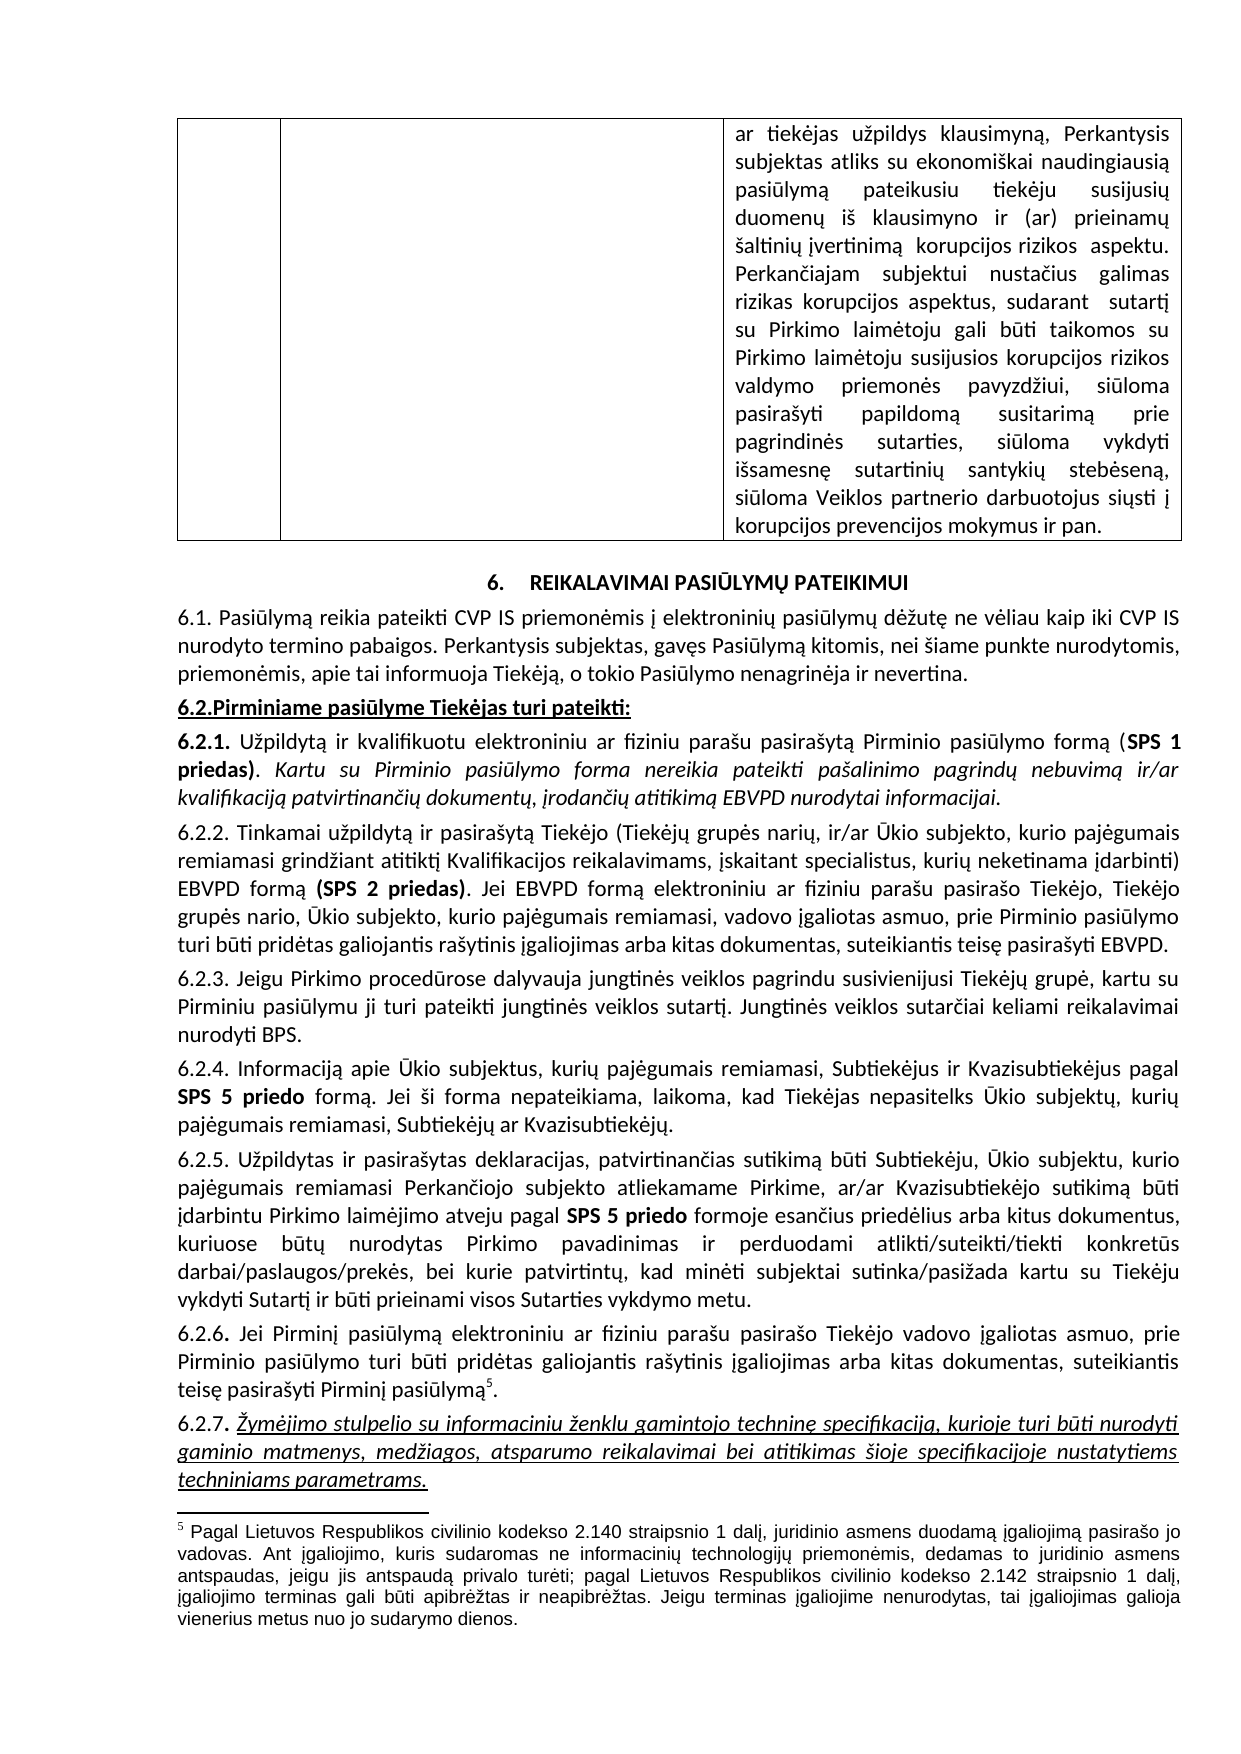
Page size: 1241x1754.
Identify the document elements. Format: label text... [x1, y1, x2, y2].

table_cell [724, 119, 1181, 539]
subtitle REIKALAVIMAI PASIŪLYMŲ PATEIKIMUI [215, 568, 1181, 597]
text 6.2.1. Užpildytą ir kvalifikuotu elektroniniu ar fiziniu parašu pasirašytą Pirminio pasiūlymo formą (SPS 1 priedas). Kartu su Pirminio pasiūlymo forma nereikia pateikti pašalinimo pagrindų nebuvimą ir/ar kvalifikaciją patvirtinančių dokumentų, įrodančių atitikimą EBVPD nurodytai informacijai. [177, 727, 1181, 811]
text 6.1. Pasiūlymą reikia pateikti CVP IS priemonėmis į elektroninių pasiūlymų dėžutę ne vėliau kaip iki CVP IS nurodyto termino pabaigos. Perkantysis subjektas, gavęs Pasiūlymą kitomis, nei šiame punkte nurodytomis, priemonėmis, apie tai informuoja Tiekėją, o tokio Pasiūlymo nenagrinėja ir nevertina. [177, 603, 1181, 687]
text 6.2.Pirminiame pasiūlyme Tiekėjas turi pateikti: [177, 693, 1181, 721]
text 6.2.3. Jeigu Pirkimo procedūrose dalyvauja jungtinės veiklos pagrindu susivienijusi Tiekėjų grupė, kartu su Pirminiu pasiūlymu ji turi pateikti jungtinės veiklos sutartį. Jungtinės veiklos sutarčiai keliami reikalavimai nurodyti BPS. [177, 964, 1181, 1048]
text 6.2.6. Jei Pirminį pasiūlymą elektroniniu ar fiziniu parašu pasirašo Tiekėjo vadovo įgaliotas asmuo, prie Pirminio pasiūlymo turi būti pridėtas galiojantis rašytinis įgaliojimas arba kitas dokumentas, suteikiantis teisę pasirašyti Pirminį pasiūlymą. [177, 1319, 1181, 1403]
text 6.2.2. Tinkamai užpildytą ir pasirašytą Tiekėjo (Tiekėjų grupės narių, ir/ar Ūkio subjekto, kurio pajėgumais remiamasi grindžiant atitiktį Kvalifikacijos reikalavimams, įskaitant specialistus, kurių neketinama įdarbinti) EBVPD formą (SPS 2 priedas). Jei EBVPD formą elektroniniu ar fiziniu parašu pasirašo Tiekėjo, Tiekėjo grupės nario, Ūkio subjekto, kurio pajėgumais remiamasi, vadovo įgaliotas asmuo, prie Pirminio pasiūlymo turi būti pridėtas galiojantis rašytinis įgaliojimas arba kitas dokumentas, suteikiantis teisę pasirašyti EBVPD. [177, 818, 1181, 958]
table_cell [281, 119, 723, 539]
text 6.2.4. Informaciją apie Ūkio subjektus, kurių pajėgumais remiamasi, Subtiekėjus ir Kvazisubtiekėjus pagal SPS 5 priedo formą. Jei ši forma nepateikiama, laikoma, kad Tiekėjas nepasitelks Ūkio subjektų, kurių pajėgumais remiamasi, Subtiekėjų ar Kvazisubtiekėjų. [177, 1054, 1181, 1138]
table_cell [178, 119, 280, 539]
text 6.2.7. Žymėjimo stulpelio su informaciniu ženklu gamintojo techninę specifikaciją, kurioje turi būti nurodyti gaminio matmenys, medžiagos, atsparumo reikalavimai bei atitikimas šioje specifikacijoje nustatytiems techniniams parametrams. [177, 1409, 1181, 1493]
text 6.2.5. Užpildytas ir pasirašytas deklaracijas, patvirtinančias sutikimą būti Subtiekėju, Ūkio subjektu, kurio pajėgumais remiamasi Perkančiojo subjekto atliekamame Pirkime, ar/ar Kvazisubtiekėjo sutikimą būti įdarbintu Pirkimo laimėjimo atveju pagal SPS 5 priedo formoje esančius priedėlius arba kitus dokumentus, kuriuose būtų nurodytas Pirkimo pavadinimas ir perduodami atlikti/suteikti/tiekti konkretūs darbai/paslaugos/prekės, bei kurie patvirtintų, kad minėti subjektai sutinka/pasižada kartu su Tiekėju vykdyti Sutartį ir būti prieinami visos Sutarties vykdymo metu. [177, 1145, 1181, 1313]
